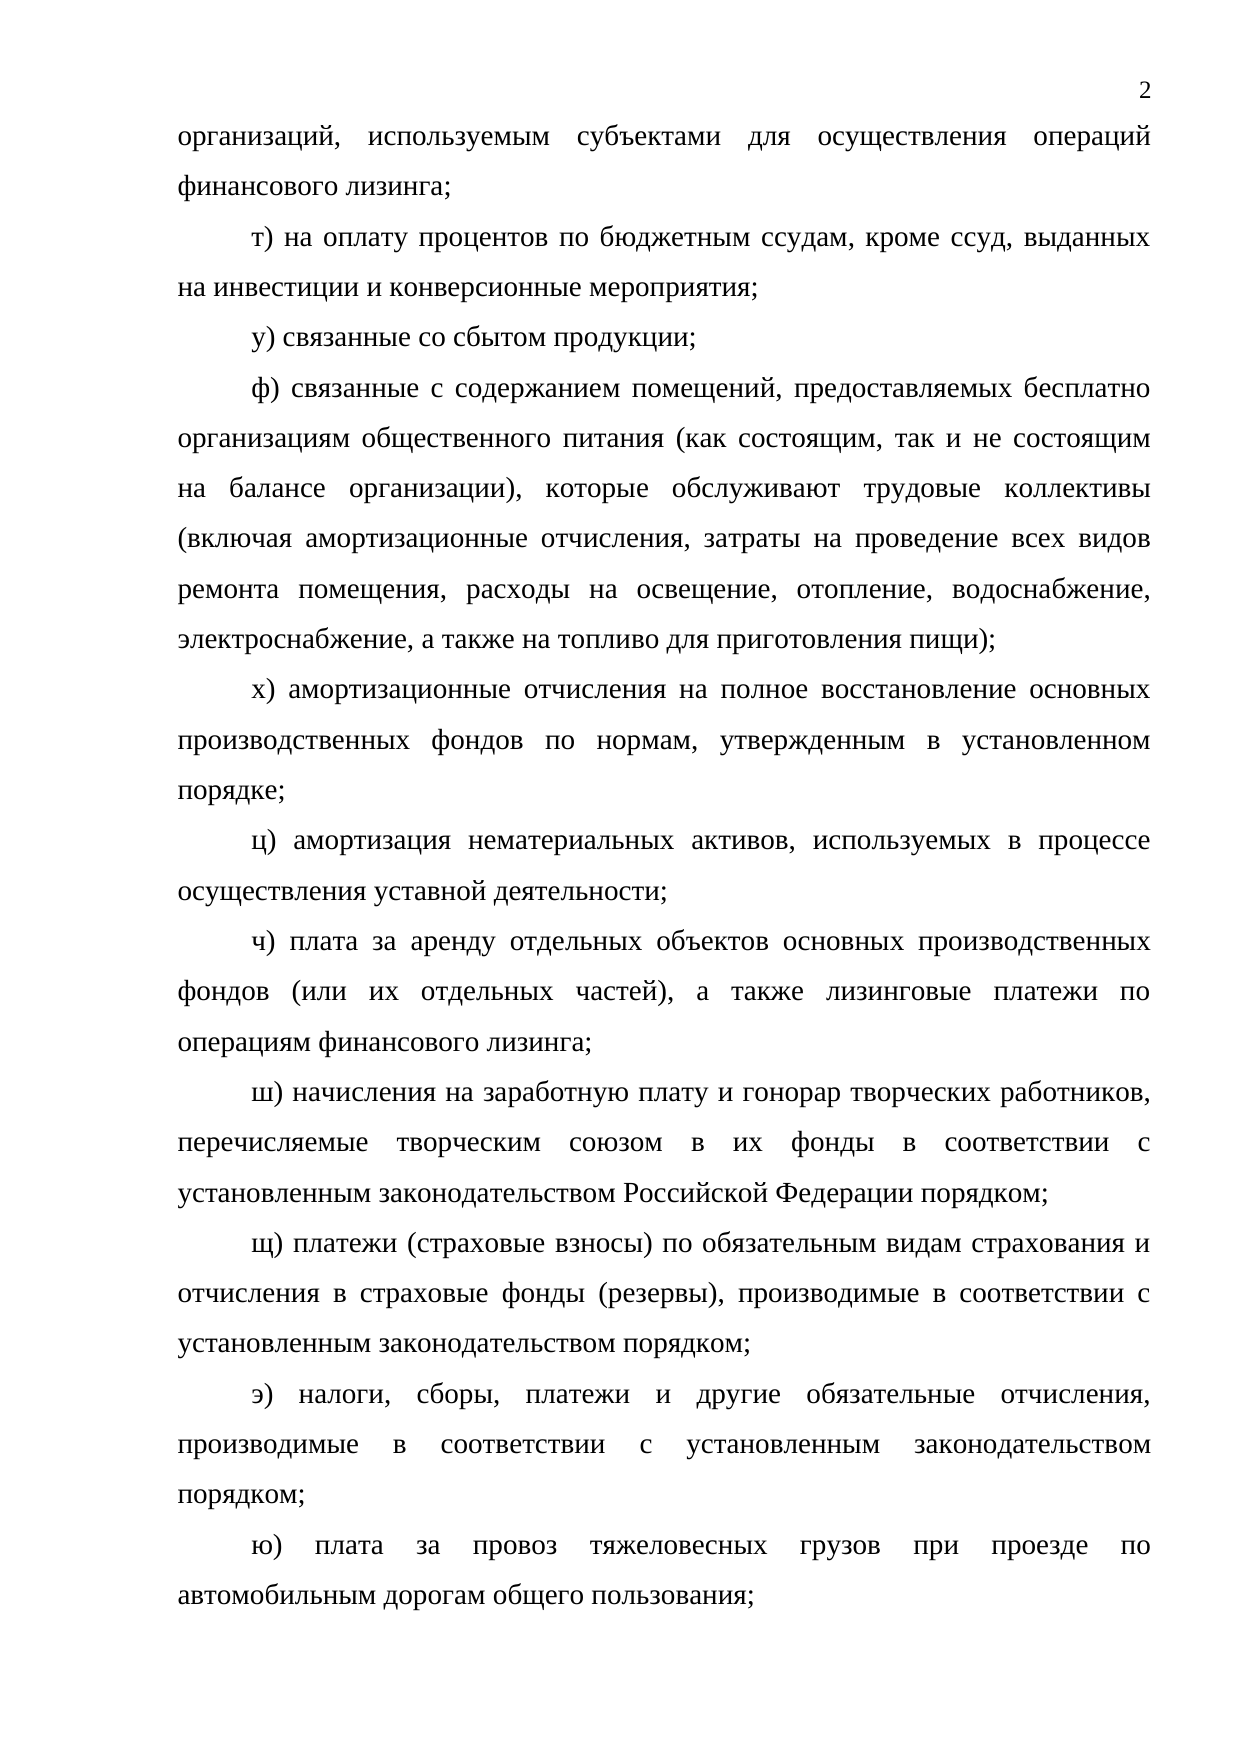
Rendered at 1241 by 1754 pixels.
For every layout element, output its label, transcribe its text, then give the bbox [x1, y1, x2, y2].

text т) на оплату процентов по бюджетным ссудам, кроме ссуд, выданных на инвестиции и конверсионные мероприятия; [177, 219, 1152, 303]
text ц) амортизация нематериальных активов, используемых в процессе осуществления уставной деятельности; [177, 822, 1152, 906]
text х) амортизационные отчисления на полное восстановление основных производственных фондов по нормам, утвержденным в установленном порядке; [177, 672, 1152, 806]
text э) налоги, сборы, платежи и другие обязательные отчисления, производимые в соответствии с установленным законодательством порядком; [177, 1376, 1152, 1510]
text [177, 118, 1152, 202]
text ф) связанные с содержанием помещений, предоставляемых бесплатно организациям общественного питания (как состоящим, так и не состоящим на балансе организации), которые обслуживают трудовые коллективы (включая амортизационные отчисления, затраты на проведение всех видов ремонта помещения, расходы на освещение, отопление, водоснабжение, электроснабжение, а также на топливо для приготовления пищи); [177, 370, 1152, 655]
text ш) начисления на заработную плату и гонорар творческих работников, перечисляемые творческим союзом в их фонды в соответствии с установленным законодательством Российской Федерации порядком; [177, 1074, 1152, 1208]
text щ) платежи (страховые взносы) по обязательным видам страхования и отчисления в страховые фонды (резервы), производимые в соответствии с установленным законодательством порядком; [177, 1225, 1152, 1359]
text ю) плата за провоз тяжеловесных грузов при проезде по автомобильным дорогам общего пользования; [177, 1527, 1152, 1611]
text у) связанные со сбытом продукции; [177, 319, 1152, 353]
text ч) плата за аренду отдельных объектов основных производственных фондов (или их отдельных частей), а также лизинговые платежи по операциям финансового лизинга; [177, 923, 1152, 1057]
